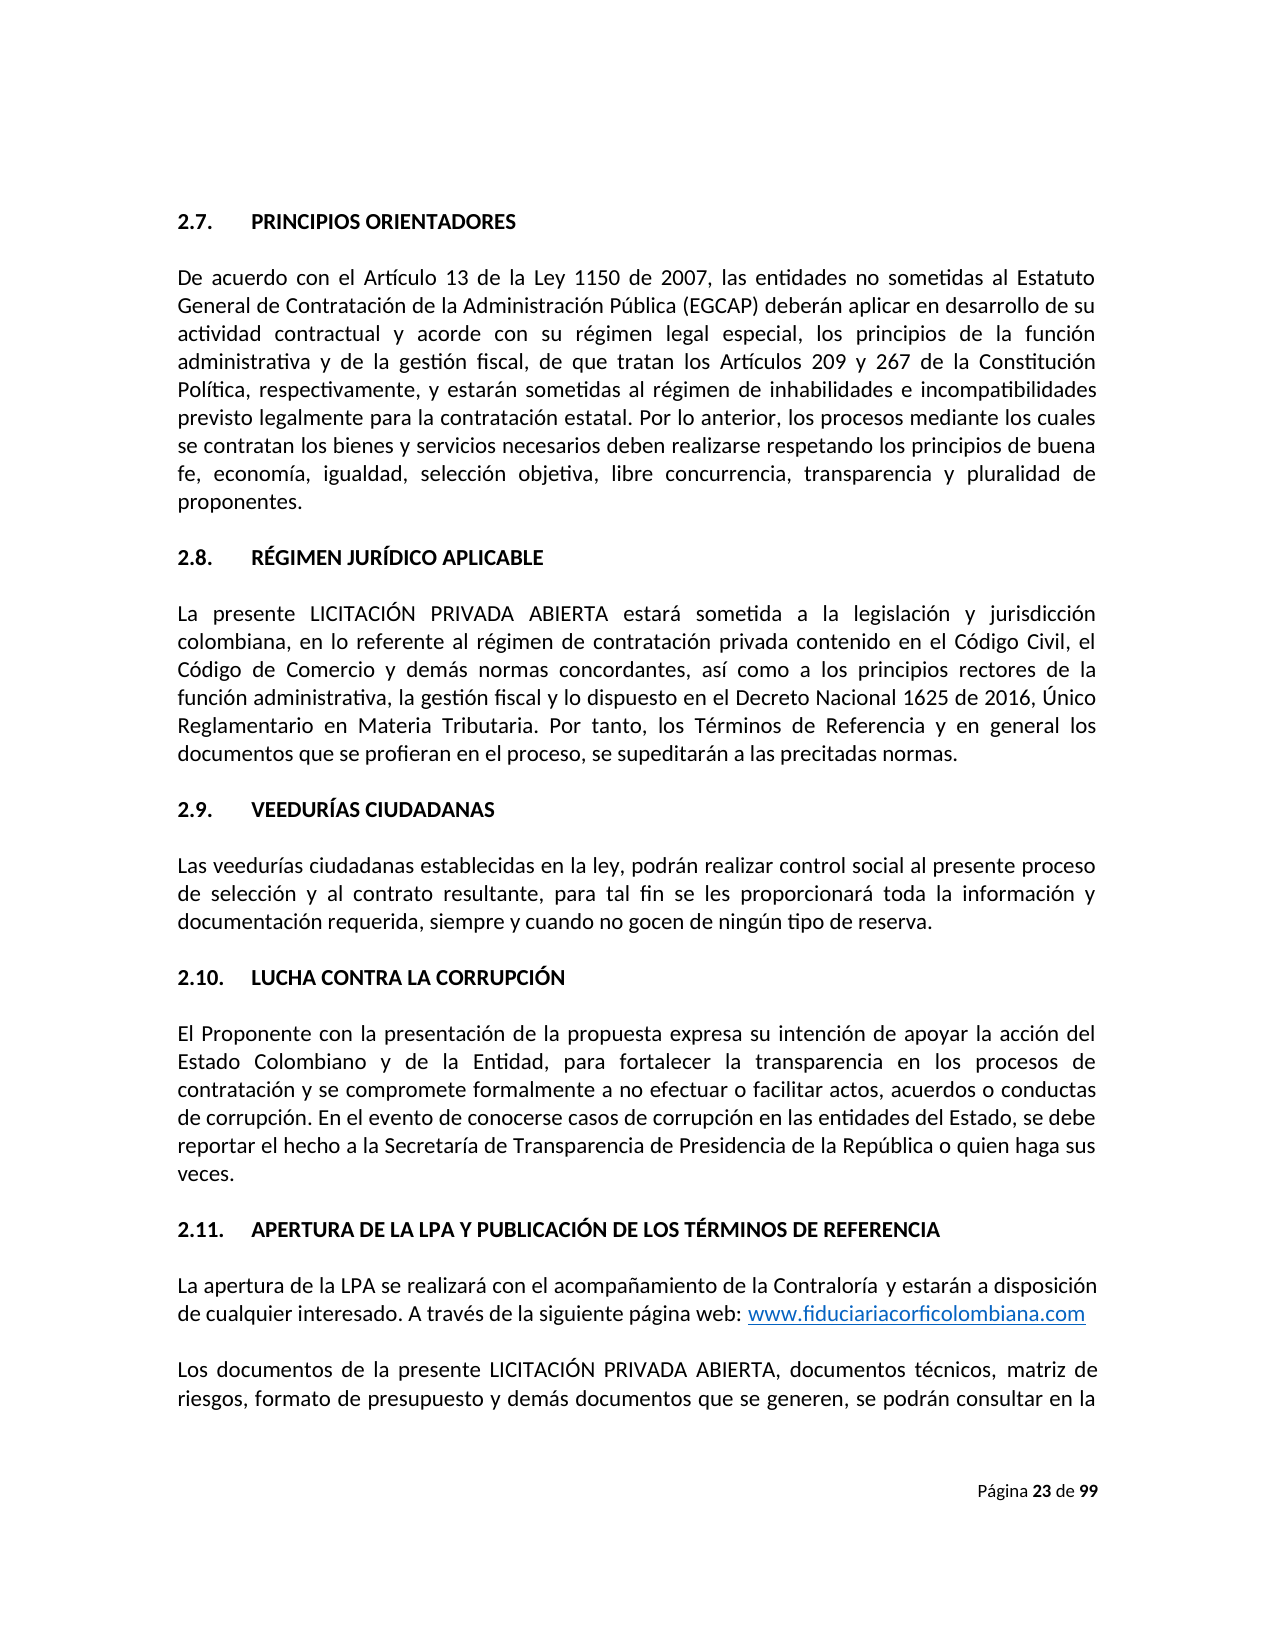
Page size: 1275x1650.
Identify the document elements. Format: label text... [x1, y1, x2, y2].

text El Proponente con la presentación de la propuesta expresa su intención de apoyar la acción del Estado Colombiano y de la Entidad, para fortalecer la transparencia en los procesos de contratación y se compromete formalmente a no efectuar o facilitar actos, acuerdos o conductas de corrupción. En el evento de conocerse casos de corrupción en las entidades del Estado, se debe reportar el hecho a la Secretaría de Transparencia de Presidencia de la República o quien haga sus veces. [177, 1019, 1098, 1187]
subtitle RÉGIMEN JURÍDICO APLICABLE [177, 543, 1098, 571]
text Las veedurías ciudadanas establecidas en la ley, podrán realizar control social al presente proceso de selección y al contrato resultante, para tal fin se les proporcionará toda la información y documentación requerida, siempre y cuando no gocen de ningún tipo de reserva. [177, 851, 1098, 935]
subtitle LUCHA CONTRA LA CORRUPCIÓN [177, 963, 1098, 991]
text La apertura de la LPA se realizará con el acompañamiento de la Contraloría y estarán a disposición de cualquier interesado. A través de la siguiente página web: www.fiduciariacorficolombiana.com [177, 1272, 1098, 1328]
text De acuerdo con el Artículo 13 de la Ley 1150 de 2007, las entidades no sometidas al Estatuto General de Contratación de la Administración Pública (EGCAP) deberán aplicar en desarrollo de su actividad contractual y acorde con su régimen legal especial, los principios de la función administrativa y de la gestión fiscal, de que tratan los Artículos 209 y 267 de la Constitución Política, respectivamente, y estarán sometidas al régimen de inhabilidades e incompatibilidades previsto legalmente para la contratación estatal. Por lo anterior, los procesos mediante los cuales se contratan los bienes y servicios necesarios deben realizarse respetando los principios de buena fe, economía, igualdad, selección objetiva, libre concurrencia, transparencia y pluralidad de proponentes. [177, 263, 1098, 515]
subtitle PRINCIPIOS ORIENTADORES [177, 207, 1098, 235]
text La presente LICITACIÓN PRIVADA ABIERTA estará sometida a la legislación y jurisdicción colombiana, en lo referente al régimen de contratación privada contenido en el Código Civil, el Código de Comercio y demás normas concordantes, así como a los principios rectores de la función administrativa, la gestión fiscal y lo dispuesto en el Decreto Nacional 1625 de 2016, Único Reglamentario en Materia Tributaria. Por tanto, los Términos de Referencia y en general los documentos que se profieran en el proceso, se supeditarán a las precitadas normas. [177, 599, 1098, 767]
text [177, 1356, 1098, 1412]
subtitle APERTURA DE LA LPA Y PUBLICACIÓN DE LOS TÉRMINOS DE REFERENCIA [177, 1216, 1098, 1243]
subtitle VEEDURÍAS CIUDADANAS [177, 795, 1098, 823]
